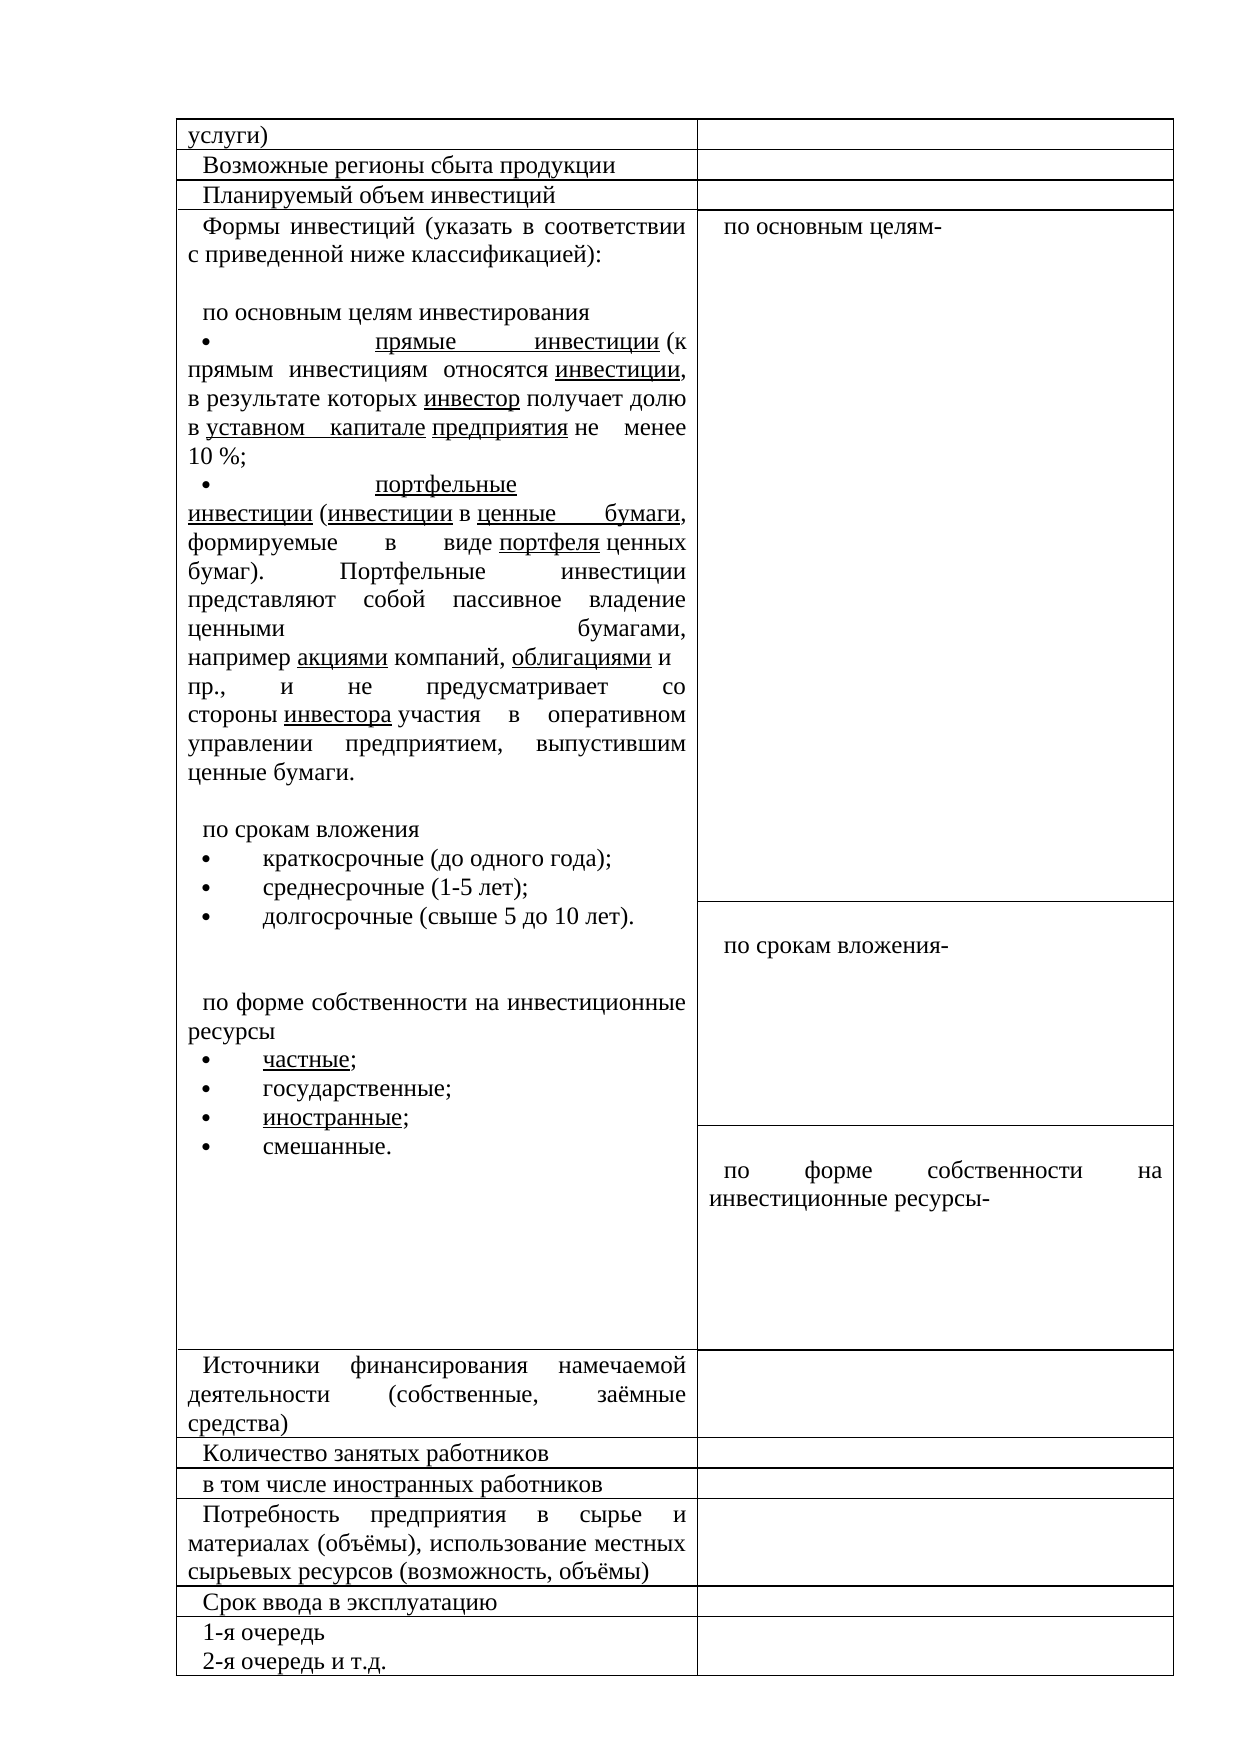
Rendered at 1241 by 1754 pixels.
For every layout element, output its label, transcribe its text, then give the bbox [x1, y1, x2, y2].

table_cell [698, 1499, 1173, 1585]
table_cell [177, 120, 697, 148]
table_cell [698, 181, 1173, 209]
table_cell в том числе иностранных работников [177, 1469, 697, 1497]
table_cell Срок ввода в эксплуатацию [177, 1587, 697, 1616]
table_cell [698, 1438, 1173, 1467]
table_cell Формы инвестиций (указать в соответствии с приведенной ниже классификацией): по основным целям инвестирования прямые инвестиции (к прямым инвестициям относятся инвестиции, в результате которых инвестор получает долю в уставном капитале предприятия не менее 10 %; портфельные инвестиции (инвестиции в ценные бумаги, формируемые в виде портфеля ценных бумаг). Портфельные инвестиции представляют собой пассивное владение ценными бумагами, например акциями компаний, облигациями и пр., и не предусматривает со стороны инвестора участия в оперативном управлении предприятием, выпустившим ценные бумаги. по срокам вложения краткосрочные (до одного года); среднесрочные (1-5 лет); долгосрочные (свыше 5 до 10 лет). по форме собственности на инвестиционные ресурсы частные; государственные; иностранные; смешанные. [177, 210, 697, 1349]
table_cell [698, 120, 1173, 148]
table_cell [698, 1587, 1173, 1616]
table_cell по основным целям- [698, 211, 1173, 901]
table_cell Потребность предприятия в сырье и материалах (объёмы), использование местных сырьевых ресурсов (возможность, объёмы) [177, 1499, 697, 1585]
table_cell Планируемый объем инвестиций [177, 181, 697, 209]
table_cell Возможные регионы сбыта продукции [177, 150, 697, 179]
table_cell [698, 1617, 1173, 1674]
table_cell [698, 150, 1173, 179]
table_cell Источники финансирования намечаемой деятельности (собственные, заёмные средства) [177, 1350, 697, 1437]
table_cell [698, 1351, 1173, 1437]
table_cell Количество занятых работников [177, 1438, 697, 1467]
table_cell [698, 1469, 1173, 1497]
table_cell 1-я очередь 2-я очередь и т.д. [177, 1617, 697, 1674]
table_cell по форме собственности на инвестиционные ресурсы- [698, 1126, 1173, 1349]
table_cell по срокам вложения- [698, 902, 1173, 1125]
